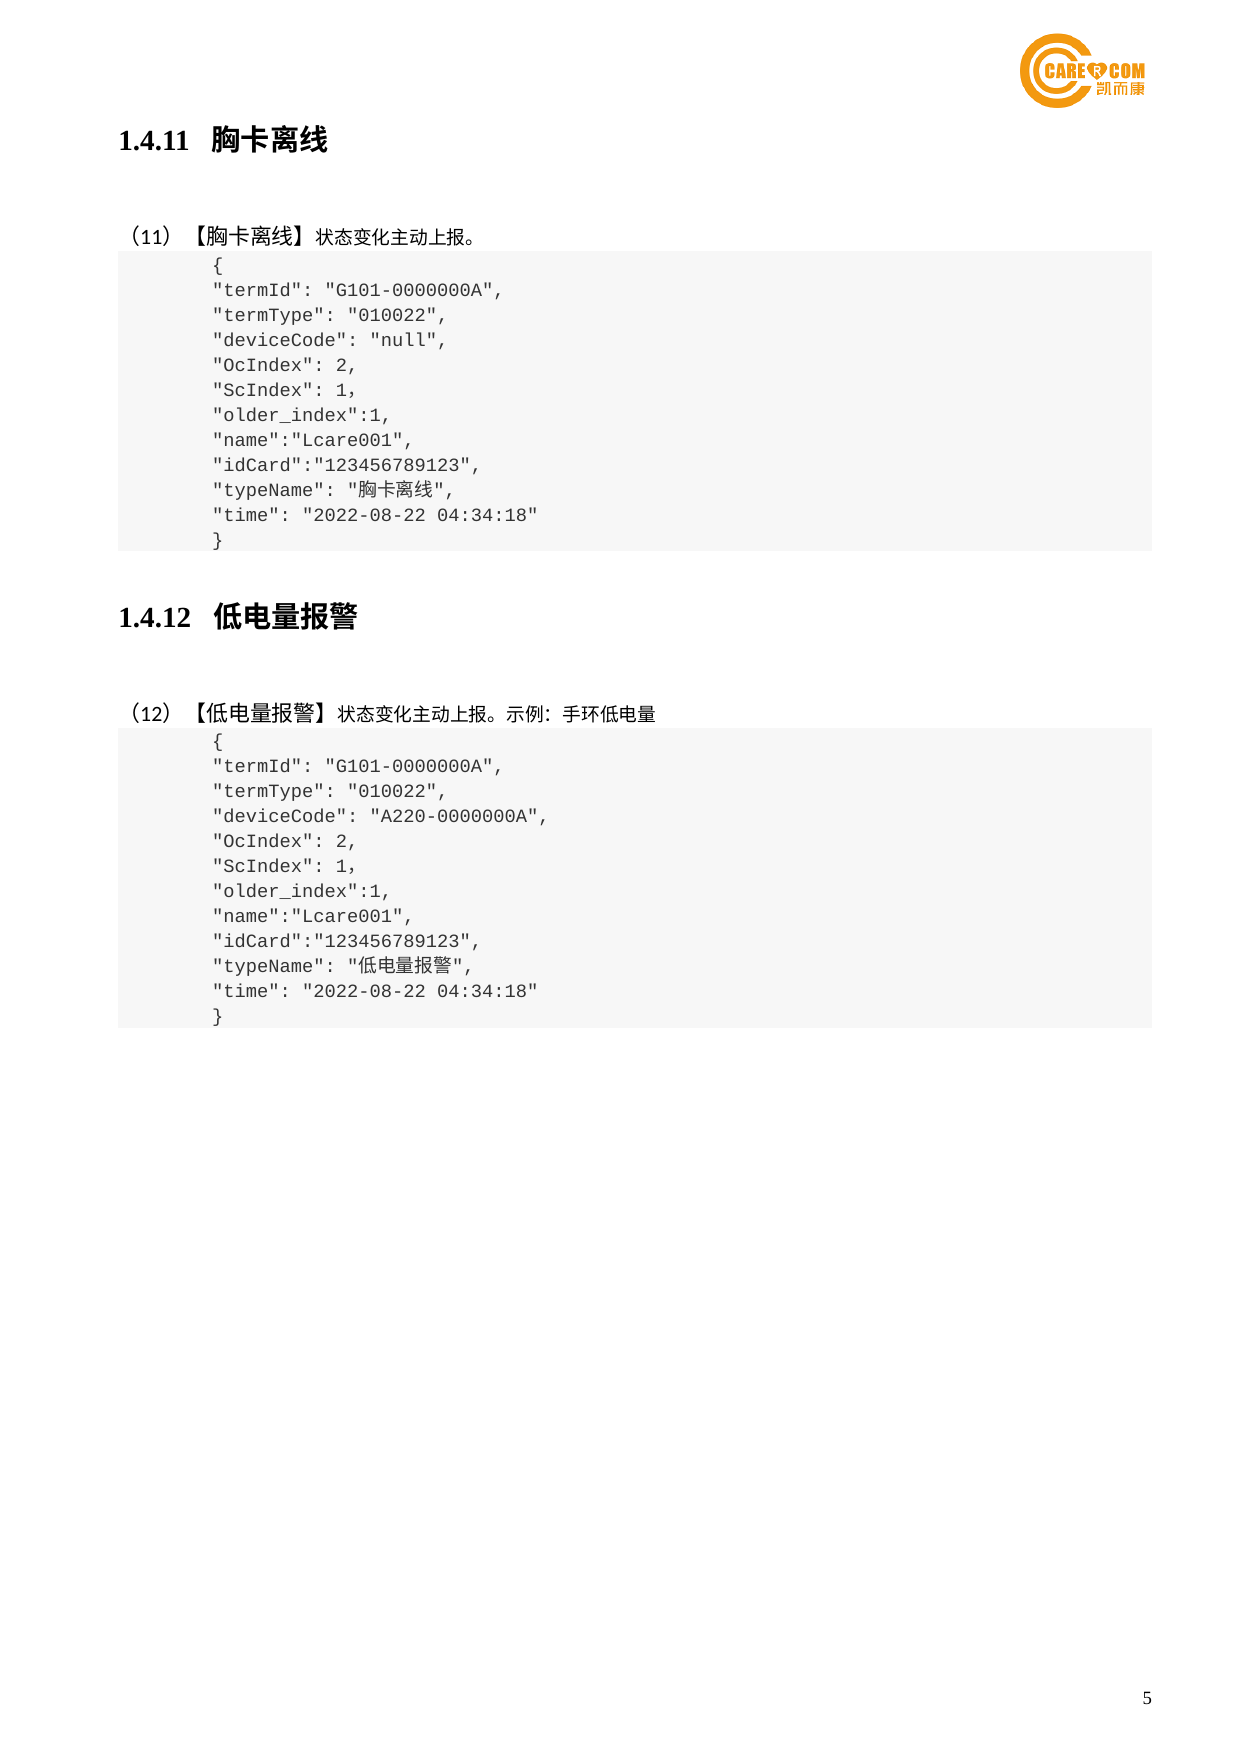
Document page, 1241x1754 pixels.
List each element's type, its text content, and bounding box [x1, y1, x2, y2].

text "ScIndex": 1， [118, 376, 1152, 401]
text } [118, 1003, 1152, 1028]
text "name":"Lcare001", [118, 903, 1152, 928]
text { [118, 251, 1152, 276]
text "termId": "G101-0000000A", [118, 753, 1152, 778]
text "older_index":1, [118, 401, 1152, 426]
text "OcIndex": 2, [118, 351, 1152, 376]
list （11）【胸卡离线】状态变化主动上报。 [118, 219, 1152, 251]
text "termId": "G101-0000000A", [118, 276, 1152, 301]
text "termType": "010022", [118, 301, 1152, 326]
text } [118, 526, 1152, 551]
text "deviceCode": "A220-0000000A", [118, 803, 1152, 828]
text { [118, 728, 1152, 753]
text "ScIndex": 1， [118, 853, 1152, 878]
text "termType": "010022", [118, 778, 1152, 803]
subtitle 低电量报警 [118, 594, 1152, 636]
text "time": "2022-08-22 04:34:18" [118, 978, 1152, 1003]
text "idCard":"123456789123", [118, 928, 1152, 953]
subtitle 胸卡离线 [118, 117, 1152, 159]
text "deviceCode": "null", [118, 326, 1152, 351]
text "idCard":"123456789123", [118, 451, 1152, 476]
text "OcIndex": 2, [118, 828, 1152, 853]
text "name":"Lcare001", [118, 426, 1152, 451]
text "time": "2022-08-22 04:34:18" [118, 501, 1152, 526]
text "older_index":1, [118, 878, 1152, 903]
text "typeName": "低电量报警", [118, 953, 1152, 978]
picture [1010, 32, 1152, 109]
list （12）【低电量报警】状态变化主动上报。示例：手环低电量 [118, 696, 1152, 728]
text "typeName": "胸卡离线", [118, 476, 1152, 501]
